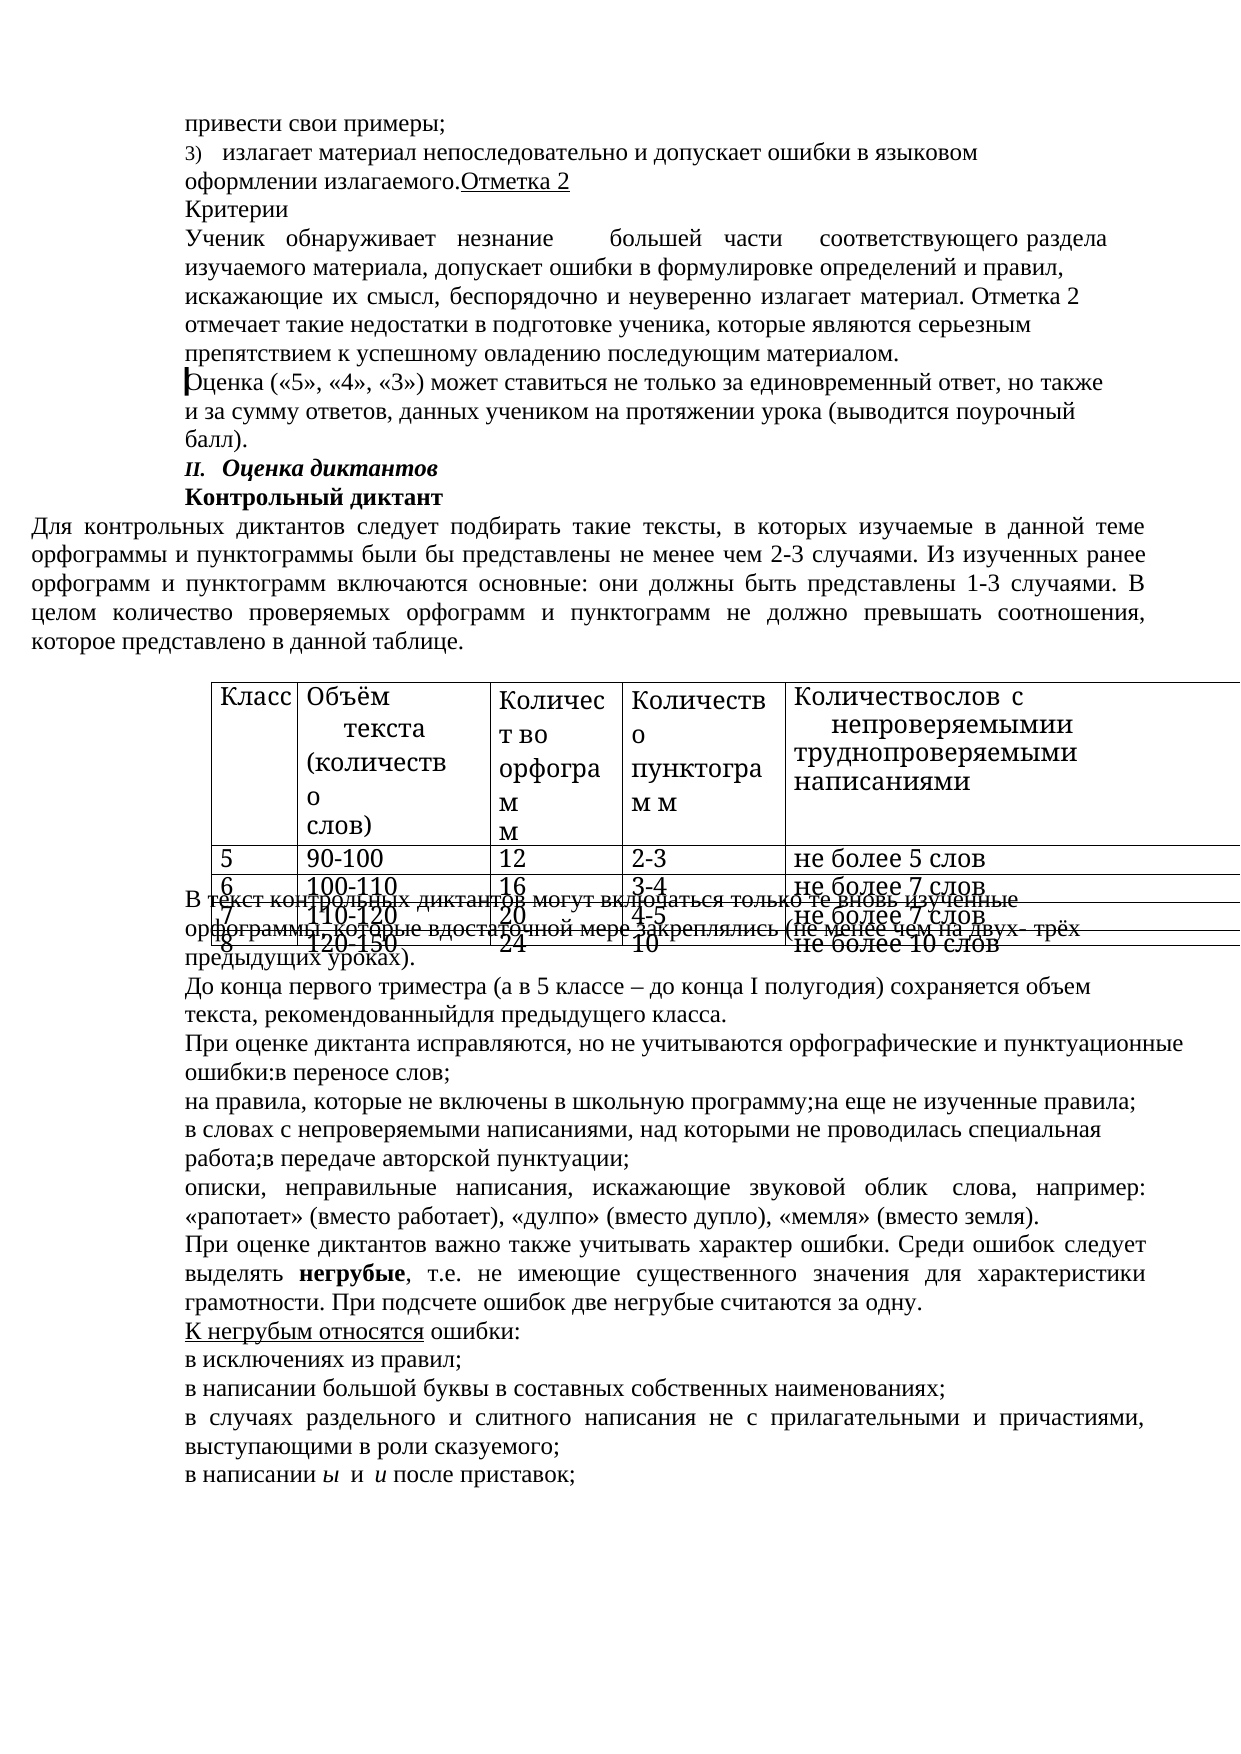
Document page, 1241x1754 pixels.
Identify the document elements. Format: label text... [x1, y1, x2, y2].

text в написании ы и и после приставок; [184, 1459, 1240, 1488]
text К негрубым относятся ошибки: [184, 1316, 1240, 1344]
list Оценка диктантов [184, 453, 1240, 482]
text При оценке диктантов важно также учитывать характер ошибки. Среди ошибок следует выделять негрубые, т.е. не имеющие существенного значения для характеристики грамотности. При подсчете ошибок две негрубые считаются за одну. [184, 1229, 1146, 1316]
text привести свои примеры; [184, 108, 1240, 137]
text описки, неправильные написания, искажающие звуковой облик слова, например: «рапотает» (вместо работает), «дулпо» (вместо дупло), «мемля» (вместо земля). [184, 1172, 1146, 1229]
text При оценке диктанта исправляются, но не учитываются орфографические и пунктуационные ошибки:в переносе слов; [184, 1028, 1240, 1086]
text Оценка («5», «4», «3») может ставиться не только за единовременный ответ, но также и за сумму ответов, данных учеником на протяжении урока (выводится поурочный балл). [184, 367, 1121, 453]
text Критерии [184, 194, 1240, 223]
text До конца первого триместра (а в 5 классе – до конца I полугодия) сохраняется объем текста, рекомендованныйдля предыдущего класса. [184, 971, 1121, 1028]
text Ученик обнаруживает незнание большей части соответствующего раздела изучаемого материала, допускает ошибки в формулировке определений и правил, искажающие их смысл, беспорядочно и неуверенно излагает материал. Отметка 2 отмечает такие недостатки в подготовке ученика, которые являются серьезным препятствием к успешному овладению последующим материалом. [184, 223, 1146, 367]
text в исключениях из правил; [184, 1344, 1240, 1373]
text в случаях раздельного и слитного написания не с прилагательными и причастиями, выступающими в роли сказуемого; [184, 1402, 1145, 1459]
text В текст контрольных диктантов могут включаться только те вновь изученные орфограммы, которые вдостаточной мере закреплялись (не менее чем на двух- трёх предыдущих уроках). [184, 884, 1121, 971]
text в словах с непроверяемыми написаниями, над которыми не проводилась специальная работа;в передаче авторской пунктуации; [184, 1114, 1121, 1172]
text в написании большой буквы в составных собственных наименованиях; [184, 1373, 1240, 1402]
subtitle Контрольный диктант [184, 482, 1240, 511]
text на правила, которые не включены в школьную программу;на еще не изученные правила; [184, 1086, 1222, 1114]
list излагает материал непоследовательно и допускает ошибки в языковом оформлении излагаемого.Отметка 2 [184, 137, 1057, 194]
text Для контрольных диктантов следует подбирать такие тексты, в которых изучаемые в данной теме орфограммы и пунктограммы были бы представлены не менее чем 2-3 случаями. Из изученных ранее орфограмм и пунктограмм включаются основные: они должны быть представлены 1-3 случаями. В целом количество проверяемых орфограмм и пунктограмм не должно превышать соотношения, которое представлено в данной таблице. [31, 511, 1146, 654]
